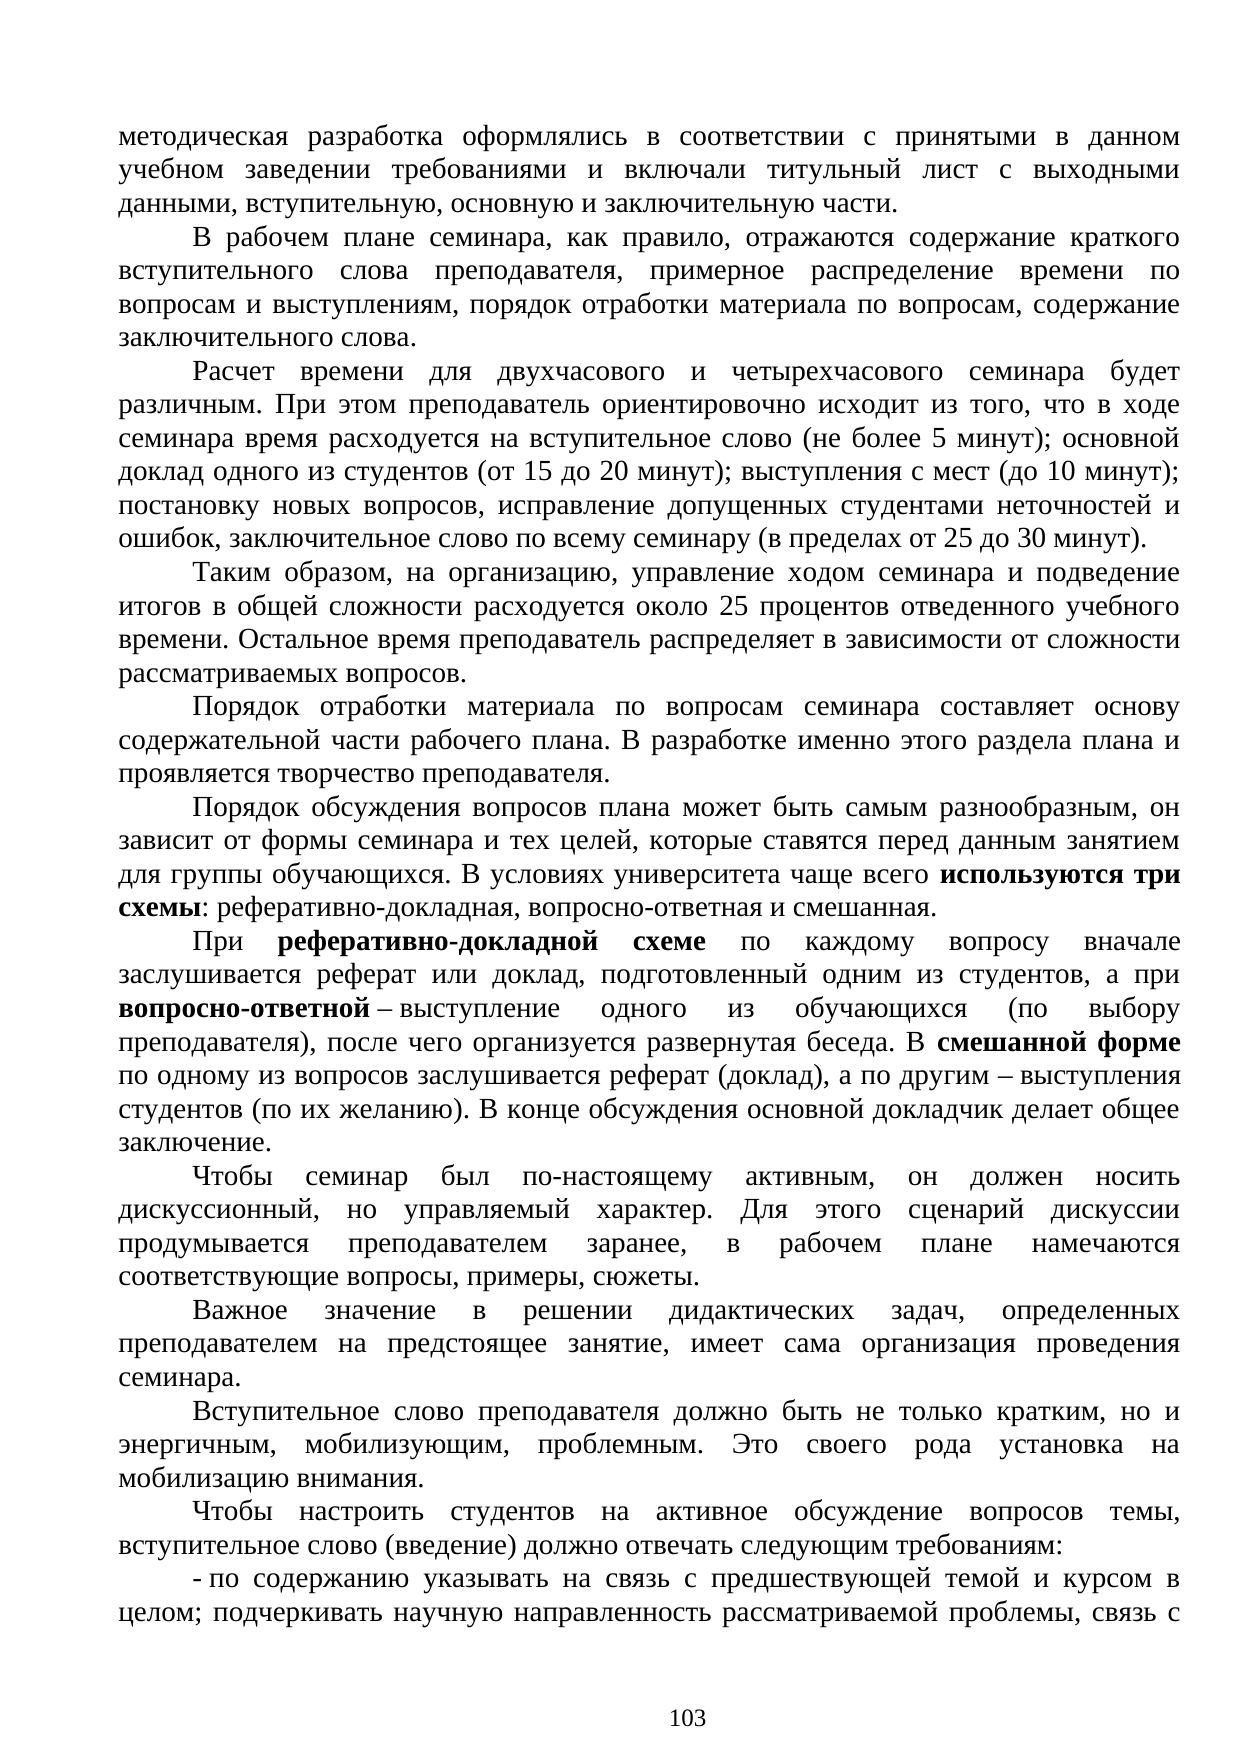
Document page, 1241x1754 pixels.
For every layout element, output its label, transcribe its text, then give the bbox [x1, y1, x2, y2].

text Порядок обсуждения вопросов плана может быть самым разнообразным, он зависит от формы семинара и тех целей, которые ставятся перед данным занятием для группы обучающихся. В условиях университета чаще всего используются три схемы: реферативно-докладная, вопросно-ответная и смешанная. [118, 789, 1181, 923]
text Чтобы семинар был по-настоящему активным, он должен носить дискуссионный, но управляемый характер. Для этого сценарий дискуссии продумывается преподавателем заранее, в рабочем плане намечаются соответствующие вопросы, примеры, сюжеты. [118, 1158, 1181, 1292]
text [118, 118, 1181, 219]
text Вступительное слово преподавателя должно быть не только кратким, но и энергичным, мобилизующим, проблемным. Это своего рода установка на мобилизацию внимания. [118, 1393, 1181, 1493]
text При реферативно-докладной схеме по каждому вопросу вначале заслушивается реферат или доклад, подготовленный одним из студентов, а при вопросно-ответной – выступление одного из обучающихся (по выбору преподавателя), после чего организуется развернутая беседа. В смешанной форме по одному из вопросов заслушивается реферат (доклад), а по другим – выступления студентов (по их желанию). В конце обсуждения основной докладчик делает общее заключение. [118, 923, 1181, 1158]
text Чтобы настроить студентов на активное обсуждение вопросов темы, вступительное слово (введение) должно отвечать следующим требованиям: [118, 1493, 1181, 1560]
text Расчет времени для двухчасового и четырехчасового семинара будет различным. При этом преподаватель ориентировочно исходит из того, что в ходе семинара время расходуется на вступительное слово (не более 5 минут); основной доклад одного из студентов (от 15 до 20 минут); выступления с мест (до 10 минут); постановку новых вопросов, исправление допущенных студентами неточностей и ошибок, заключительное слово по всему семинару (в пределах от 25 до 30 минут). [118, 353, 1181, 554]
text В рабочем плане семинара, как правило, отражаются содержание краткого вступительного слова преподавателя, примерное распределение времени по вопросам и выступлениям, порядок отработки материала по вопросам, содержание заключительного слова. [118, 219, 1181, 353]
text Порядок отработки материала по вопросам семинара составляет основу содержательной части рабочего плана. В разработке именно этого раздела плана и проявляется творчество преподавателя. [118, 688, 1181, 789]
text Таким образом, на организацию, управление ходом семинара и подведение итогов в общей сложности расходуется около 25 процентов отведенного учебного времени. Остальное время преподаватель распределяет в зависимости от сложности рассматриваемых вопросов. [118, 554, 1181, 688]
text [118, 1560, 1181, 1627]
text Важное значение в решении дидактических задач, определенных преподавателем на предстоящее занятие, имеет сама организация проведения семинара. [118, 1292, 1181, 1393]
